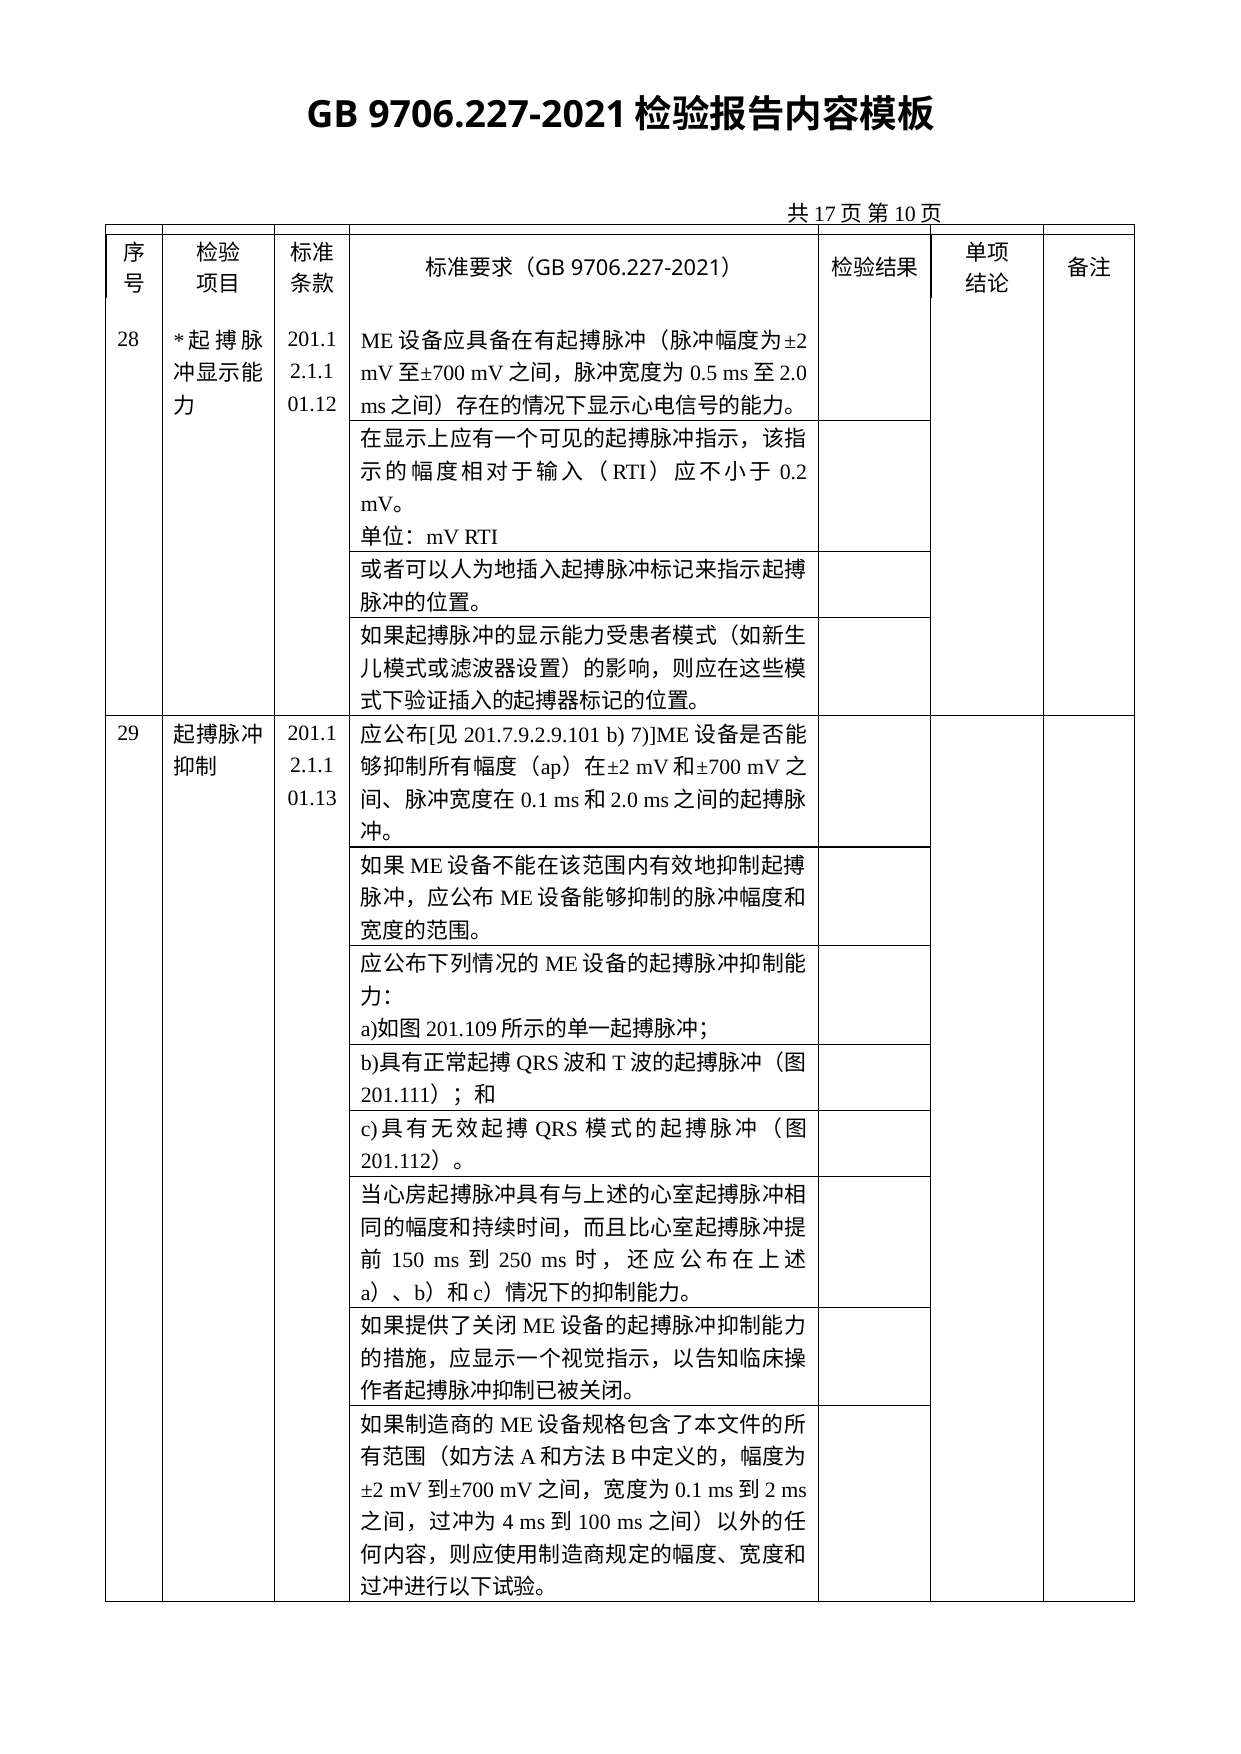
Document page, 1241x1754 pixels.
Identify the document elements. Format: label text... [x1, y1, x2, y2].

table_cell 如果制造商的ME设备规格包含了本文件的所有范围（如方法A和方法B中定义的，幅度为±2 mV到±700 mV之间，宽度为0.1 ms到2 ms之间，过冲为4 ms到100 ms之间）以外的任何内容，则应使用制造商规定的幅度、宽度和过冲进行以下试验。 [350, 1406, 818, 1601]
table_cell [106, 716, 162, 1601]
table_cell 应公布[见201.7.9.2.9.101 b) 7)]ME设备是否能够抑制所有幅度（ap）在±2 mV和±700 mV之间、脉冲宽度在0.1 ms和2.0 ms之间的起搏脉冲。 [350, 716, 818, 846]
table_cell [931, 235, 1043, 715]
table_cell 如果提供了关闭ME设备的起搏脉冲抑制能力的措施，应显示一个视觉指示，以告知临床操作者起搏脉冲抑制已被关闭。 [350, 1308, 818, 1405]
table_cell c)具有无效起搏QRS模式的起搏脉冲（图201.112）。 [350, 1111, 818, 1176]
table_cell [819, 421, 930, 551]
table_cell [819, 1177, 930, 1307]
table_cell 或者可以人为地插入起搏脉冲标记来指示起搏脉冲的位置。 [350, 552, 818, 617]
table_cell [819, 235, 930, 420]
table_cell ME设备应具备在有起搏脉冲（脉冲幅度为±2 mV至±700 mV之间，脉冲宽度为0.5 ms至2.0 ms之间）存在的情况下显示心电信号的能力。 [350, 235, 818, 420]
table_cell 201.12.1.101.12 [275, 235, 349, 715]
table_cell [819, 552, 930, 617]
table_cell [819, 716, 930, 846]
table_cell [106, 235, 162, 715]
table_cell [819, 225, 930, 234]
table_cell [819, 946, 930, 1043]
table_cell 如果ME设备不能在该范围内有效地抑制起搏脉冲，应公布ME设备能够抑制的脉冲幅度和宽度的范围。 [350, 848, 818, 945]
table_cell [819, 848, 930, 945]
table_cell *起搏脉冲显示能力 [163, 235, 274, 715]
table_cell 当心房起搏脉冲具有与上述的心室起搏脉冲相同的幅度和持续时间，而且比心室起搏脉冲提前150 ms到250 ms时，还应公布在上述a）、b）和c）情况下的抑制能力。 [350, 1177, 818, 1307]
table_cell b)具有正常起搏QRS波和T波的起搏脉冲（图201.111）；和 [350, 1045, 818, 1109]
table_cell [931, 225, 1043, 234]
table_cell [1044, 716, 1134, 1601]
table_cell [819, 1045, 930, 1109]
table_cell 起搏脉冲抑制 [163, 716, 274, 1601]
table_cell [819, 1406, 930, 1601]
table_cell 在显示上应有一个可见的起搏脉冲指示，该指示的幅度相对于输入（RTI）应不小于0.2 mV。 单位：mV RTI [350, 421, 818, 551]
table_cell [931, 716, 1043, 1601]
table_cell [819, 1308, 930, 1405]
table_cell 应公布下列情况的ME设备的起搏脉冲抑制能力： a)如图201.109所示的单一起搏脉冲； [350, 946, 818, 1043]
table_cell 如果起搏脉冲的显示能力受患者模式（如新生儿模式或滤波器设置）的影响，则应在这些模式下验证插入的起搏器标记的位置。 [350, 618, 818, 715]
table_cell 201.12.1.101.13 [275, 716, 349, 1601]
table_cell [819, 618, 930, 715]
table_cell [106, 225, 162, 234]
table_cell [819, 1111, 930, 1176]
